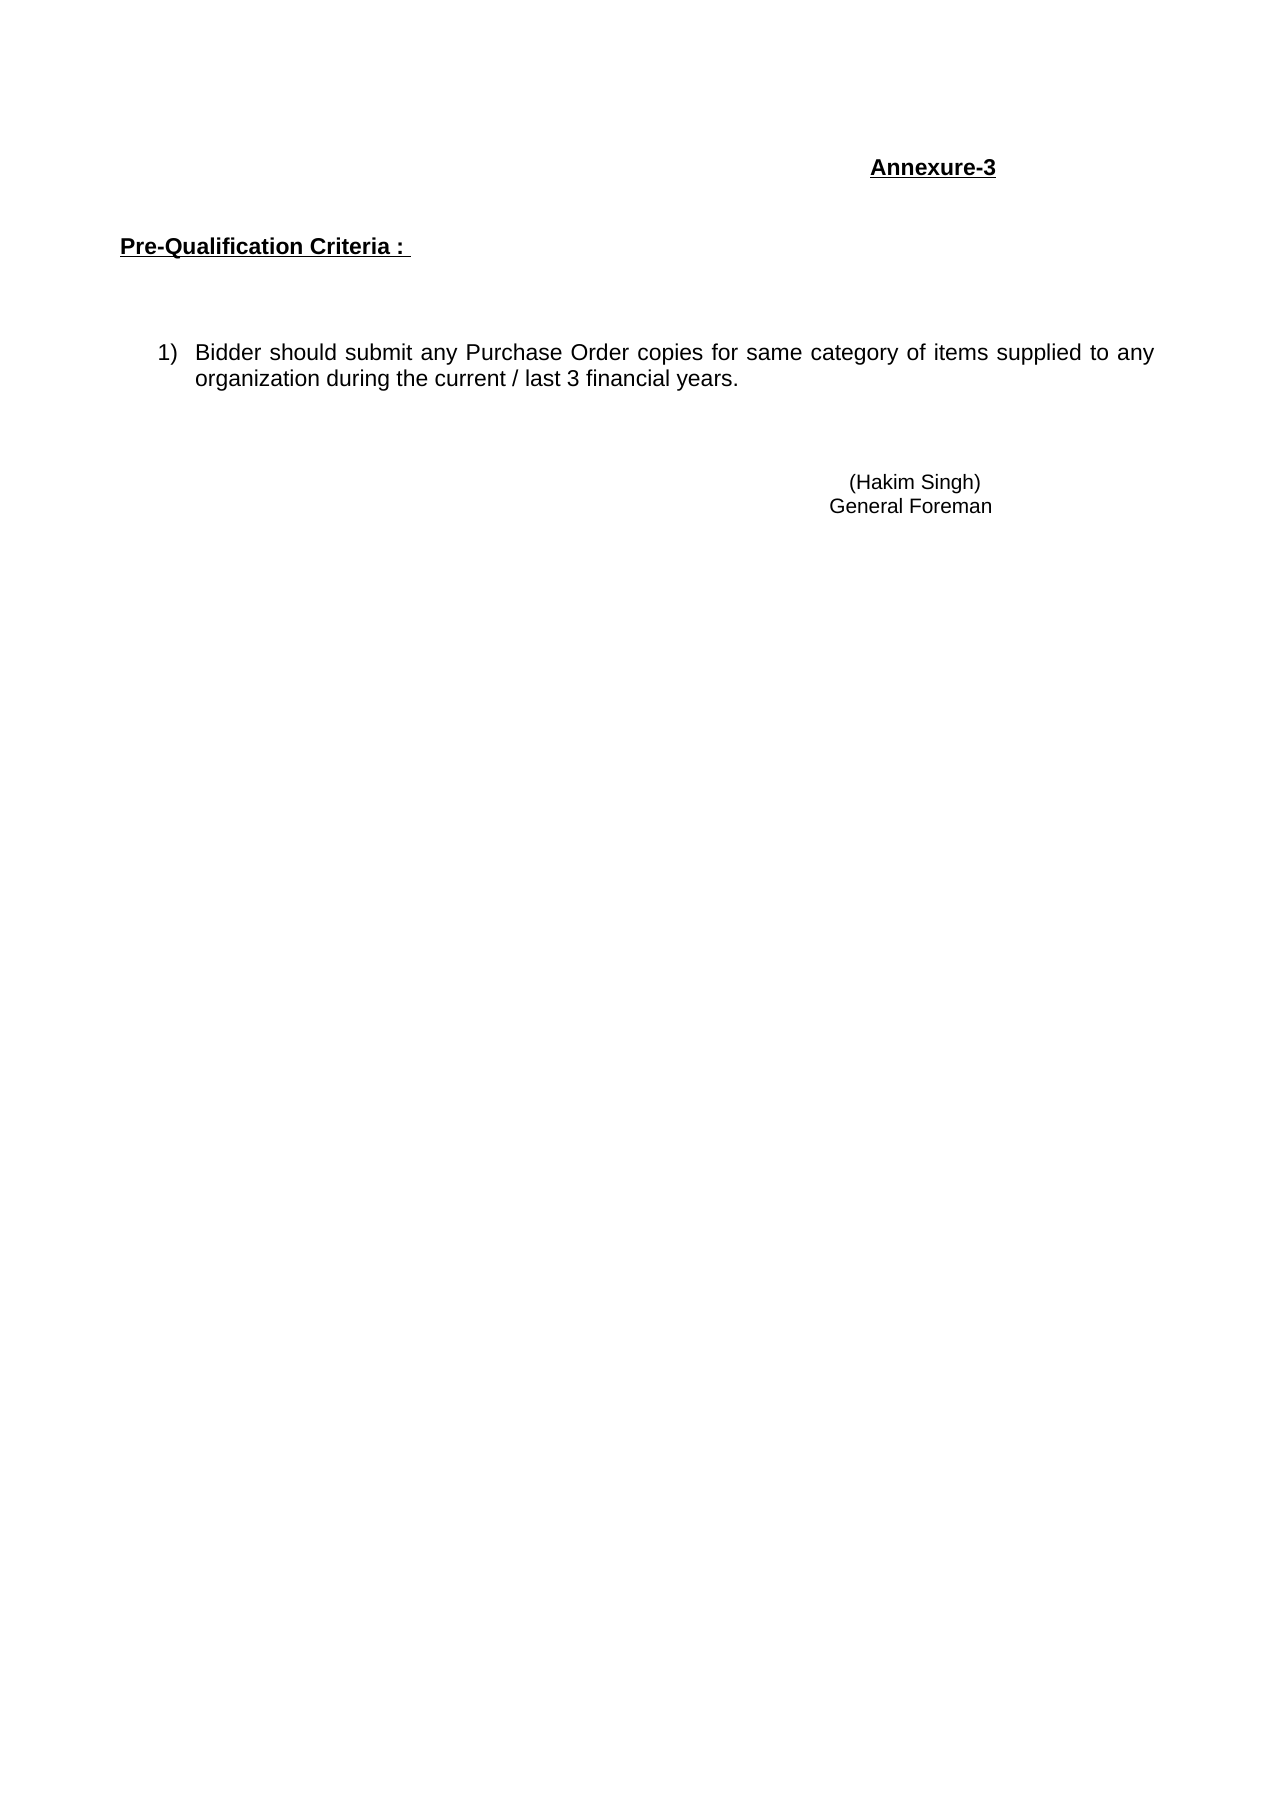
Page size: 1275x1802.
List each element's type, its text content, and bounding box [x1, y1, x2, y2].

list Bidder should submit any Purchase Order copies for same category of items supplied to any organization during the current / last 3 financial years. [157, 338, 1155, 391]
text Pre-Qualification Criteria : [120, 233, 1155, 259]
text (Hakim Singh) [120, 470, 1155, 494]
text Annexure-3 [795, 154, 1155, 180]
text General Foreman [120, 494, 1155, 518]
